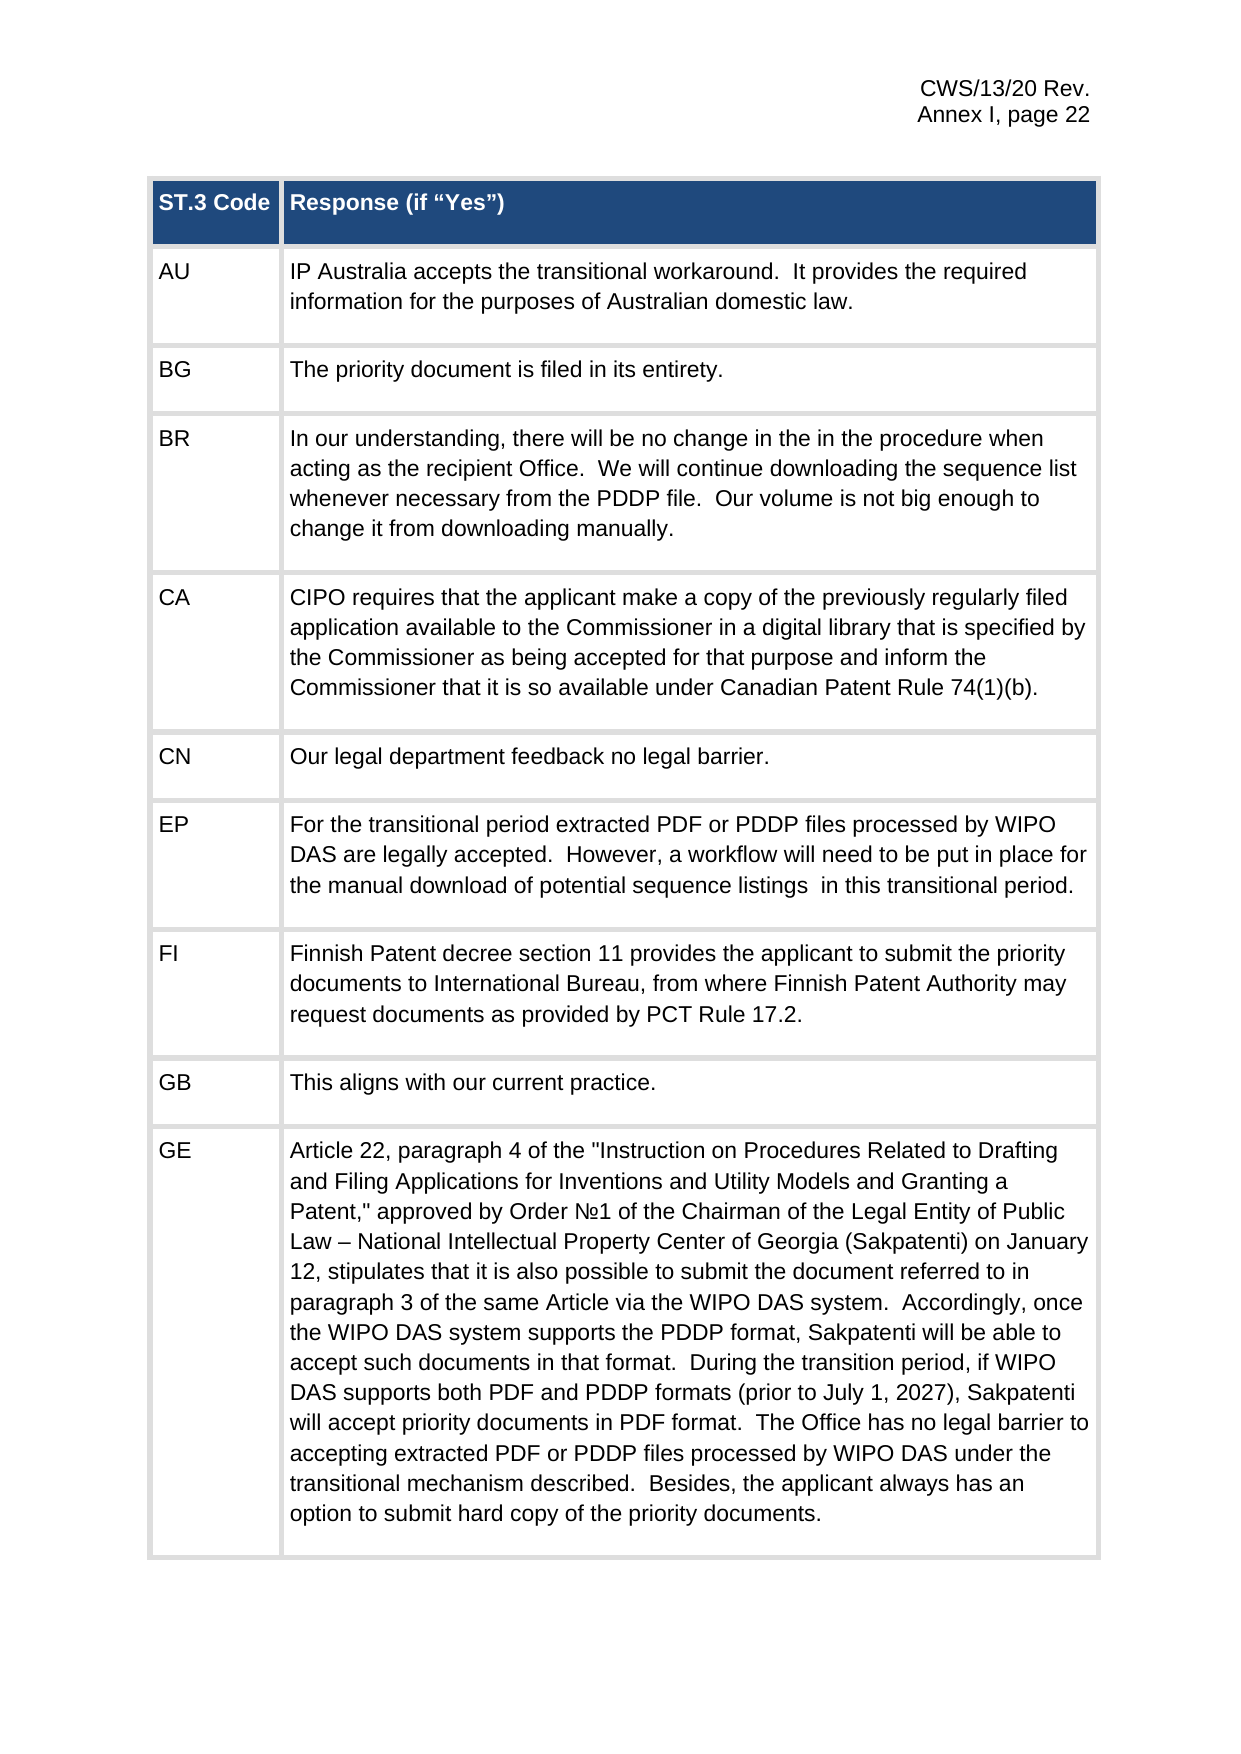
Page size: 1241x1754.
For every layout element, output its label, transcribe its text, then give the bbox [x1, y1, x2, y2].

table_header ST.3 Code [153, 181, 279, 244]
table_cell BR [153, 416, 279, 570]
table_cell The priority document is filed in its entirety. [284, 348, 1096, 411]
table_cell This aligns with our current practice. [284, 1061, 1096, 1124]
table_cell IP Australia accepts the transitional workaround. It provides the required information for the purposes of Australian domestic law. [284, 249, 1096, 343]
table_header Response (if “Yes”) [284, 181, 1096, 244]
table_cell GB [153, 1061, 279, 1124]
table_cell In our understanding, there will be no change in the in the procedure when acting as the recipient Office. We will continue downloading the sequence list whenever necessary from the PDDP file. Our volume is not big enough to change it from downloading manually. [284, 416, 1096, 570]
table_cell EP [153, 803, 279, 927]
table_cell CIPO requires that the applicant make a copy of the previously regularly filed application available to the Commissioner in a digital library that is specified by the Commissioner as being accepted for that purpose and inform the Commissioner that it is so available under Canadian Patent Rule 74(1)(b). [284, 575, 1096, 729]
table_cell GE [153, 1129, 279, 1555]
table_cell Finnish Patent decree section 11 provides the applicant to submit the priority documents to International Bureau, from where Finnish Patent Authority may request documents as provided by PCT Rule 17.2. [284, 932, 1096, 1055]
table_cell Article 22, paragraph 4 of the "Instruction on Procedures Related to Drafting and Filing Applications for Inventions and Utility Models and Granting a Patent," approved by Order №1 of the Chairman of the Legal Entity of Public Law – National Intellectual Property Center of Georgia (Sakpatenti) on January 12, stipulates that it is also possible to submit the document referred to in paragraph 3 of the same Article via the WIPO DAS system. Accordingly, once the WIPO DAS system supports the PDDP format, Sakpatenti will be able to accept such documents in that format. During the transition period, if WIPO DAS supports both PDF and PDDP formats (prior to July 1, 2027), Sakpatenti will accept priority documents in PDF format. The Office has no legal barrier to accepting extracted PDF or PDDP files processed by WIPO DAS under the transitional mechanism described. Besides, the applicant always has an option to submit hard copy of the priority documents. [284, 1129, 1096, 1555]
table_cell For the transitional period extracted PDF or PDDP files processed by WIPO DAS are legally accepted. However, a workflow will need to be put in place for the manual download of potential sequence listings in this transitional period. [284, 803, 1096, 927]
table_cell Our legal department feedback no legal barrier. [284, 735, 1096, 798]
table_cell CN [153, 735, 279, 798]
table_cell BG [153, 348, 279, 411]
table_cell FI [153, 932, 279, 1055]
table_cell AU [153, 249, 279, 343]
table_cell CA [153, 575, 279, 729]
